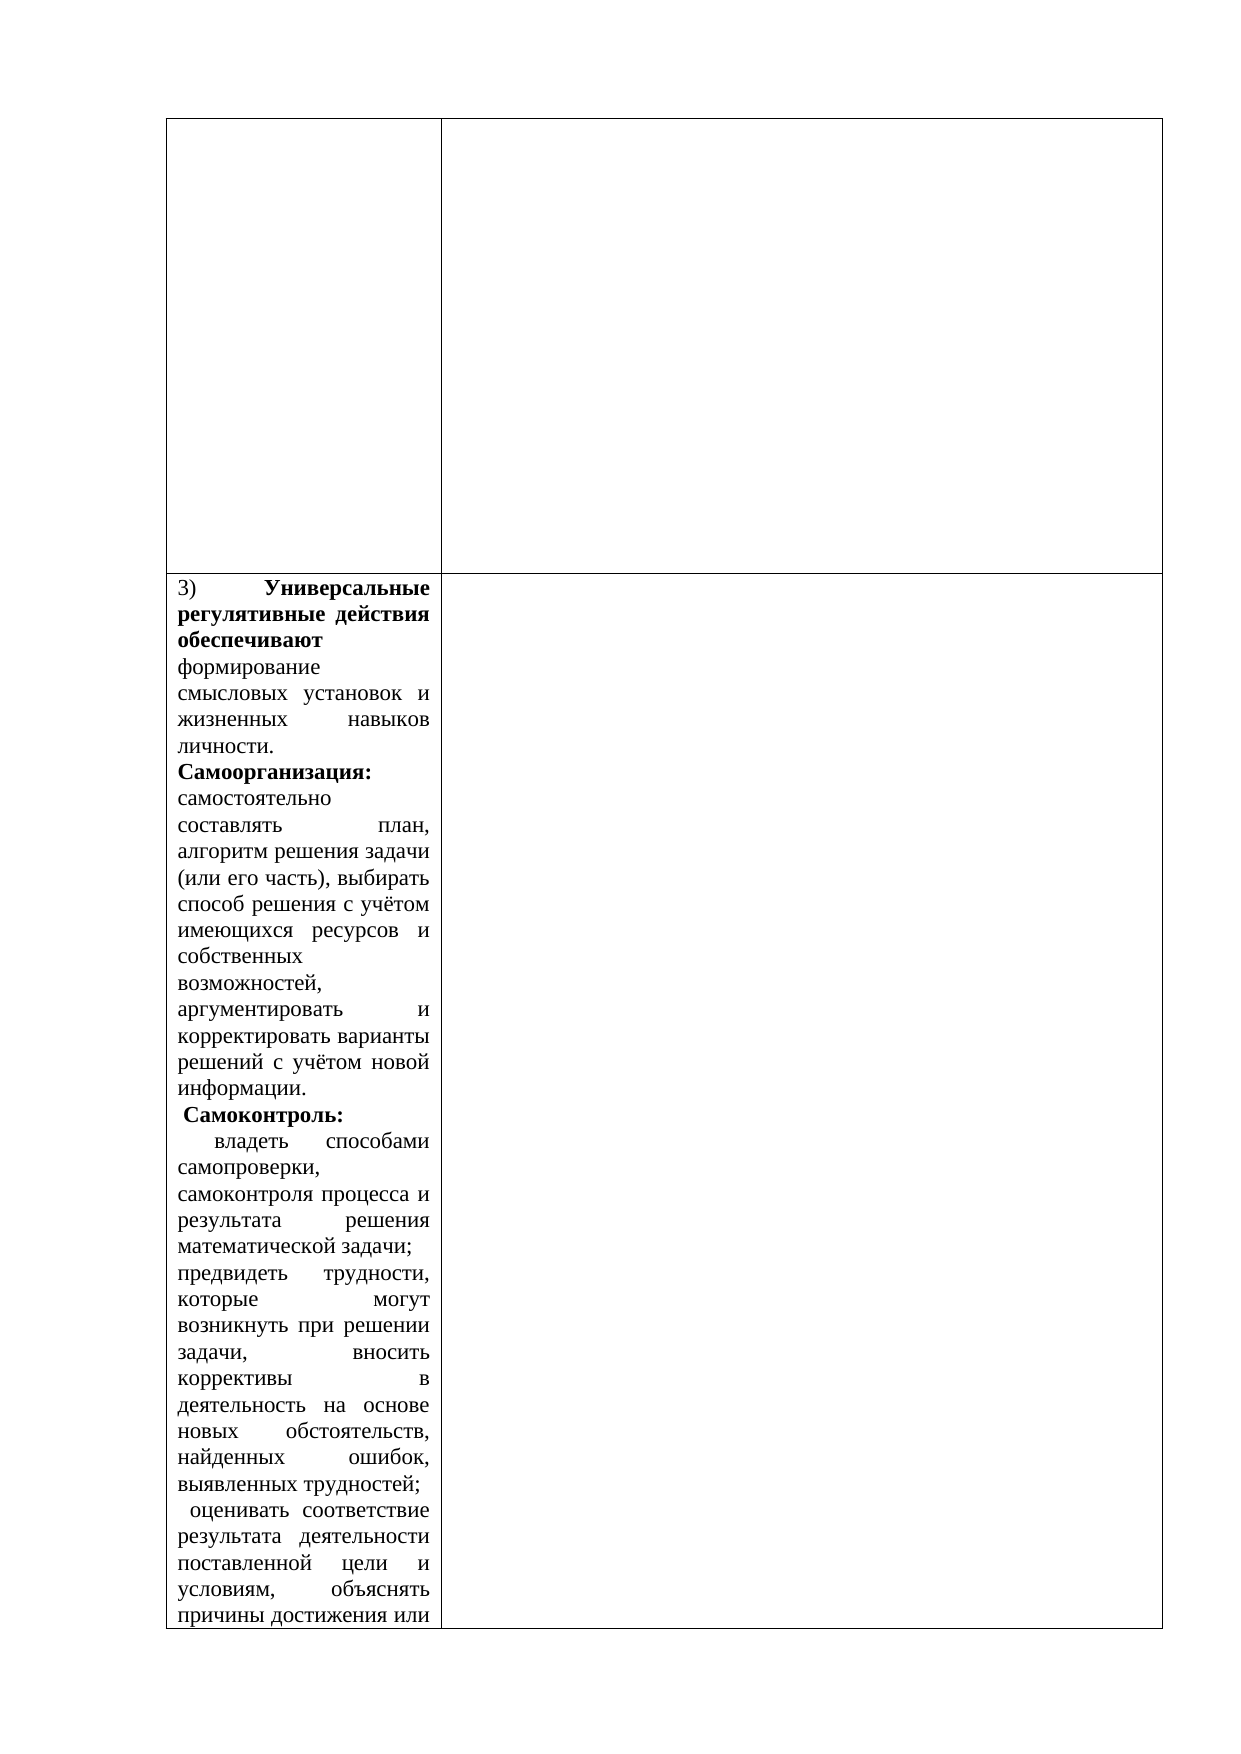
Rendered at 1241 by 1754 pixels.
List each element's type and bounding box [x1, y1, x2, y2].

table_cell [442, 119, 1162, 573]
table_cell [167, 119, 441, 573]
table_cell [442, 574, 1162, 1628]
table_cell [167, 574, 441, 1628]
